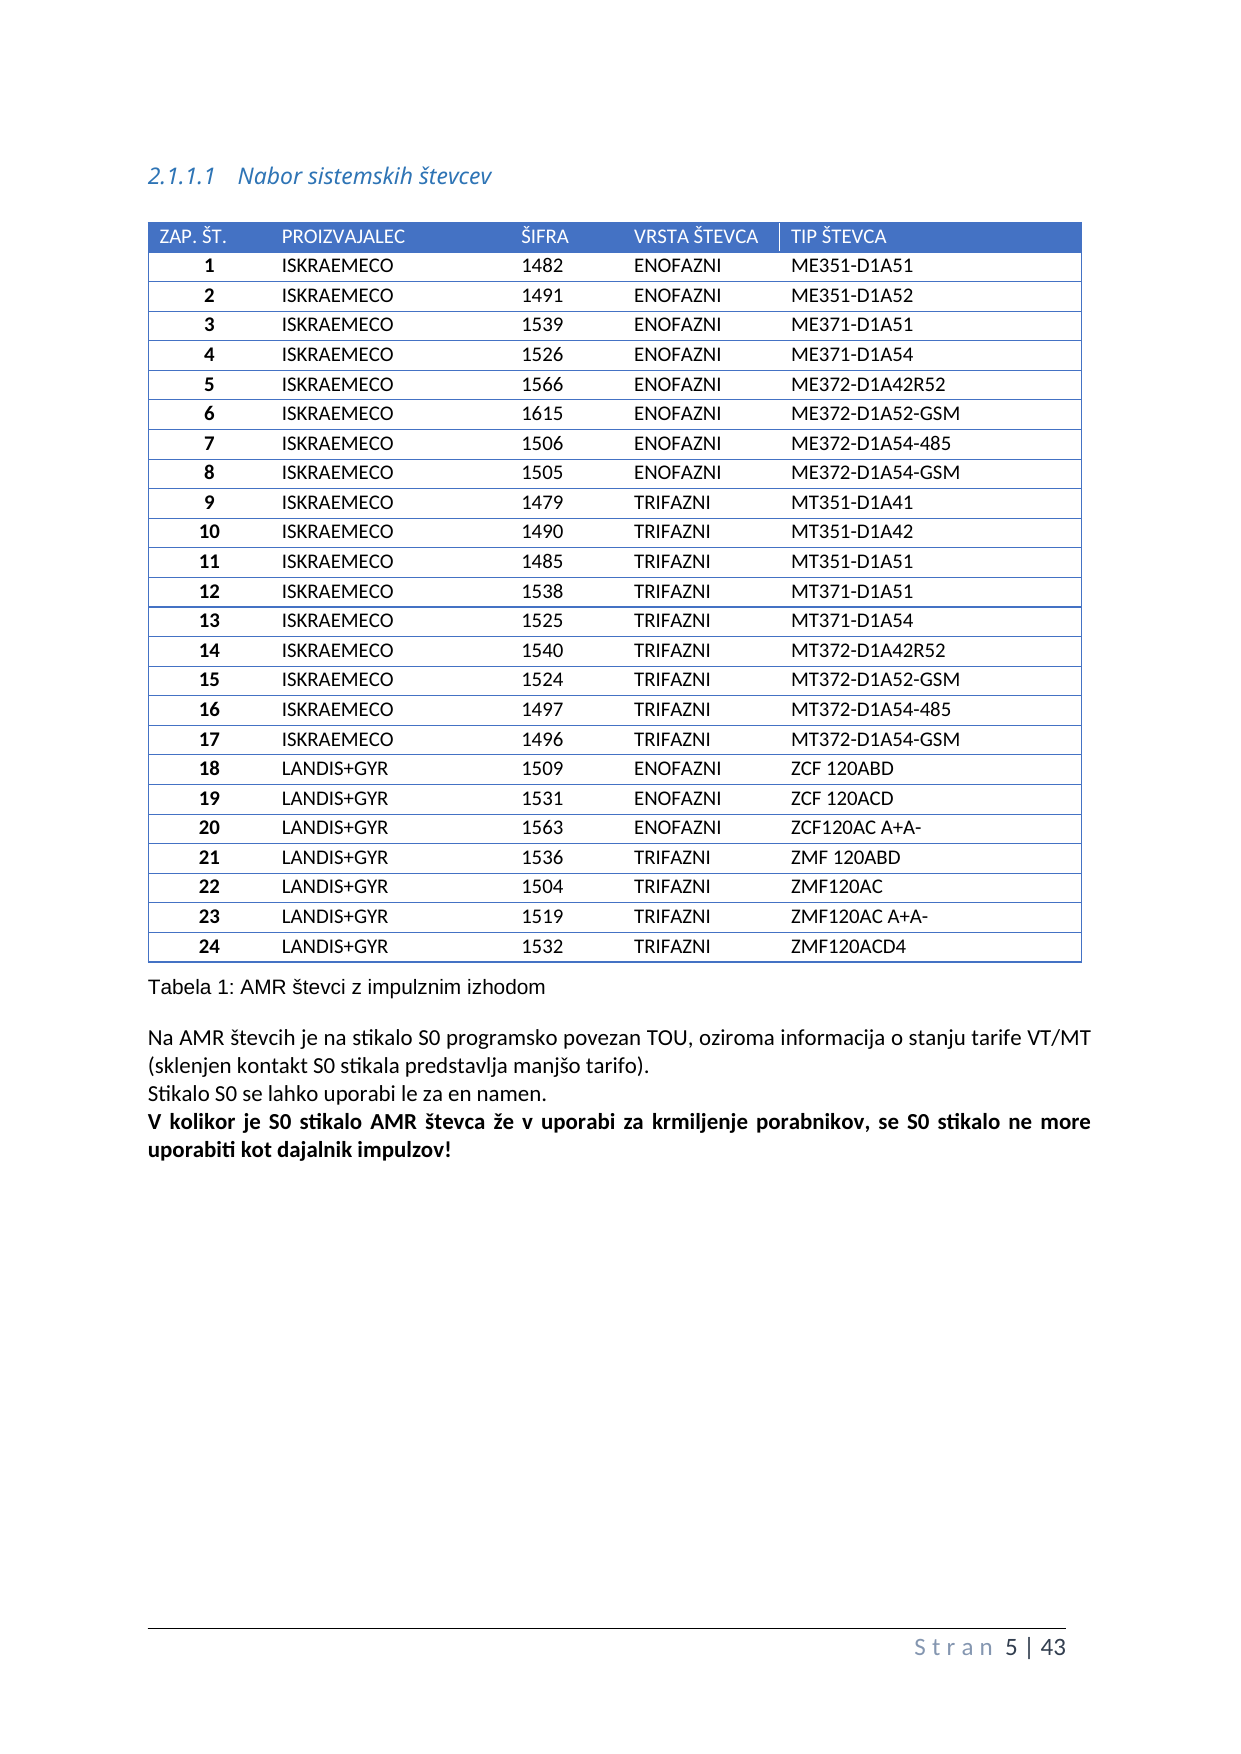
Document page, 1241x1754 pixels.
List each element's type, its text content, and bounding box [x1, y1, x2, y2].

table_cell 1525 [510, 608, 623, 636]
table_cell 1538 [510, 578, 623, 606]
table_cell 1566 [510, 371, 623, 399]
table_cell ZMF120AC [780, 874, 1081, 902]
text Stikalo S0 se lahko uporabi le za en namen. [148, 1079, 1093, 1107]
table_cell TRIFAZNI [623, 519, 779, 547]
table_cell MT371-D1A54 [780, 608, 1081, 636]
table_cell 12 [149, 578, 270, 606]
table_cell 1531 [510, 785, 623, 813]
table_cell 1 [149, 253, 270, 281]
table_cell 1504 [510, 874, 623, 902]
table_cell ZMF120ACD4 [780, 933, 1081, 961]
table_cell LANDIS+GYR [270, 903, 510, 932]
table_cell 1491 [510, 282, 623, 311]
table_cell 20 [149, 815, 270, 843]
table_header ZAP. ŠT. [149, 223, 270, 251]
table_cell 1509 [510, 755, 623, 784]
table_cell 1506 [510, 430, 623, 458]
table_cell TRIFAZNI [623, 667, 779, 695]
table_cell 1490 [510, 519, 623, 547]
table_cell MT371-D1A51 [780, 578, 1081, 606]
table_cell 23 [149, 903, 270, 932]
table_cell ISKRAEMECO [270, 489, 510, 518]
table_cell TRIFAZNI [623, 874, 779, 902]
table_cell 1497 [510, 696, 623, 725]
table_cell ISKRAEMECO [270, 341, 510, 370]
table_cell MT351-D1A41 [780, 489, 1081, 518]
table_cell 19 [149, 785, 270, 813]
table_cell MT351-D1A51 [780, 548, 1081, 577]
table_cell ISKRAEMECO [270, 460, 510, 488]
table_cell 6 [149, 400, 270, 429]
table_cell 8 [149, 460, 270, 488]
table_cell 1532 [510, 933, 623, 961]
table_cell ZMF120AC A+A- [780, 903, 1081, 932]
table_cell 1540 [510, 637, 623, 666]
table_cell ENOFAZNI [623, 755, 779, 784]
text Tabela 1: AMR števci z impulznim izhodom [148, 975, 1093, 999]
table_cell TRIFAZNI [623, 578, 779, 606]
table_cell 17 [149, 726, 270, 754]
text V kolikor je S0 stikalo AMR števca že v uporabi za krmiljenje porabnikov, se S0 stikalo ne more uporabiti kot dajalnik impulzov! [148, 1107, 1093, 1163]
table_cell 1482 [510, 253, 623, 281]
table_cell LANDIS+GYR [270, 874, 510, 902]
table_cell 1479 [510, 489, 623, 518]
table_cell 21 [149, 844, 270, 873]
table_cell MT372-D1A52-GSM [780, 667, 1081, 695]
table_cell 7 [149, 430, 270, 458]
text Na AMR števcih je na stikalo S0 programsko povezan TOU, oziroma informacija o stanju tarife VT/MT (sklenjen kontakt S0 stikala predstavlja manjšo tarifo). [148, 1023, 1093, 1079]
table_cell TRIFAZNI [623, 548, 779, 577]
table_cell 5 [149, 371, 270, 399]
table_cell ISKRAEMECO [270, 400, 510, 429]
table_cell ME371-D1A51 [780, 312, 1081, 340]
table_cell TRIFAZNI [623, 726, 779, 754]
table_cell 1536 [510, 844, 623, 873]
table_cell ISKRAEMECO [270, 282, 510, 311]
table_cell 1496 [510, 726, 623, 754]
table_cell ENOFAZNI [623, 253, 779, 281]
table_cell LANDIS+GYR [270, 815, 510, 843]
table_cell 2 [149, 282, 270, 311]
table_header VRSTA ŠTEVCA [623, 223, 779, 251]
table_cell TRIFAZNI [623, 608, 779, 636]
table_cell 18 [149, 755, 270, 784]
table_cell 14 [149, 637, 270, 666]
table_cell 22 [149, 874, 270, 902]
table_cell 16 [149, 696, 270, 725]
table_cell TRIFAZNI [623, 637, 779, 666]
table_cell 1505 [510, 460, 623, 488]
table_cell ME351-D1A52 [780, 282, 1081, 311]
table_header TIP ŠTEVCA [780, 223, 1081, 251]
table_header ŠIFRA TIPA [510, 223, 623, 251]
table_cell ISKRAEMECO [270, 637, 510, 666]
table_cell ZCF120AC A+A- [780, 815, 1081, 843]
table_cell MT372-D1A42R52 [780, 637, 1081, 666]
table_cell ENOFAZNI [623, 460, 779, 488]
table_cell LANDIS+GYR [270, 785, 510, 813]
table_cell ZMF 120ABD [780, 844, 1081, 873]
table_cell ME351-D1A51 [780, 253, 1081, 281]
table_cell ENOFAZNI [623, 341, 779, 370]
table_cell TRIFAZNI [623, 933, 779, 961]
table_cell ME372-D1A54-485 [780, 430, 1081, 458]
table_cell ISKRAEMECO [270, 578, 510, 606]
table_cell ZCF 120ACD [780, 785, 1081, 813]
table_cell TRIFAZNI [623, 844, 779, 873]
table_cell ME371-D1A54 [780, 341, 1081, 370]
table_cell 3 [149, 312, 270, 340]
table_cell 1539 [510, 312, 623, 340]
table_cell 11 [149, 548, 270, 577]
table_cell ME372-D1A42R52 [780, 371, 1081, 399]
table_cell 1526 [510, 341, 623, 370]
table_cell ISKRAEMECO [270, 253, 510, 281]
table_cell 1563 [510, 815, 623, 843]
table_cell ZCF 120ABD [780, 755, 1081, 784]
table_cell 15 [149, 667, 270, 695]
table_cell ISKRAEMECO [270, 519, 510, 547]
table_cell 10 [149, 519, 270, 547]
table_cell ISKRAEMECO [270, 312, 510, 340]
table_cell ME372-D1A54-GSM [780, 460, 1081, 488]
table_cell ENOFAZNI [623, 785, 779, 813]
table_header PROIZVAJALEC [270, 223, 510, 251]
table_cell ENOFAZNI [623, 400, 779, 429]
table_cell ISKRAEMECO [270, 667, 510, 695]
table_cell 1524 [510, 667, 623, 695]
table_cell ISKRAEMECO [270, 548, 510, 577]
table_cell 24 [149, 933, 270, 961]
table_cell ISKRAEMECO [270, 371, 510, 399]
table_cell 13 [149, 608, 270, 636]
table_cell ISKRAEMECO [270, 430, 510, 458]
table_cell ENOFAZNI [623, 815, 779, 843]
table_cell 9 [149, 489, 270, 518]
table_cell ISKRAEMECO [270, 696, 510, 725]
table_cell MT351-D1A42 [780, 519, 1081, 547]
table_cell ISKRAEMECO [270, 608, 510, 636]
table_cell ENOFAZNI [623, 430, 779, 458]
table_cell MT372-D1A54-485 [780, 696, 1081, 725]
subtitle Nabor sistemskih števcev [148, 160, 1093, 191]
table_cell 1519 [510, 903, 623, 932]
table_cell TRIFAZNI [623, 696, 779, 725]
table_cell ENOFAZNI [623, 312, 779, 340]
table_cell LANDIS+GYR [270, 844, 510, 873]
table_cell 1615 [510, 400, 623, 429]
table_cell LANDIS+GYR [270, 933, 510, 961]
table_cell ENOFAZNI [623, 371, 779, 399]
table_cell ME372-D1A52-GSM [780, 400, 1081, 429]
table_cell 1485 [510, 548, 623, 577]
table_cell TRIFAZNI [623, 489, 779, 518]
table_cell ISKRAEMECO [270, 726, 510, 754]
table_cell LANDIS+GYR [270, 755, 510, 784]
table_cell MT372-D1A54-GSM [780, 726, 1081, 754]
table_cell ENOFAZNI [623, 282, 779, 311]
table_cell TRIFAZNI [623, 903, 779, 932]
table_cell 4 [149, 341, 270, 370]
